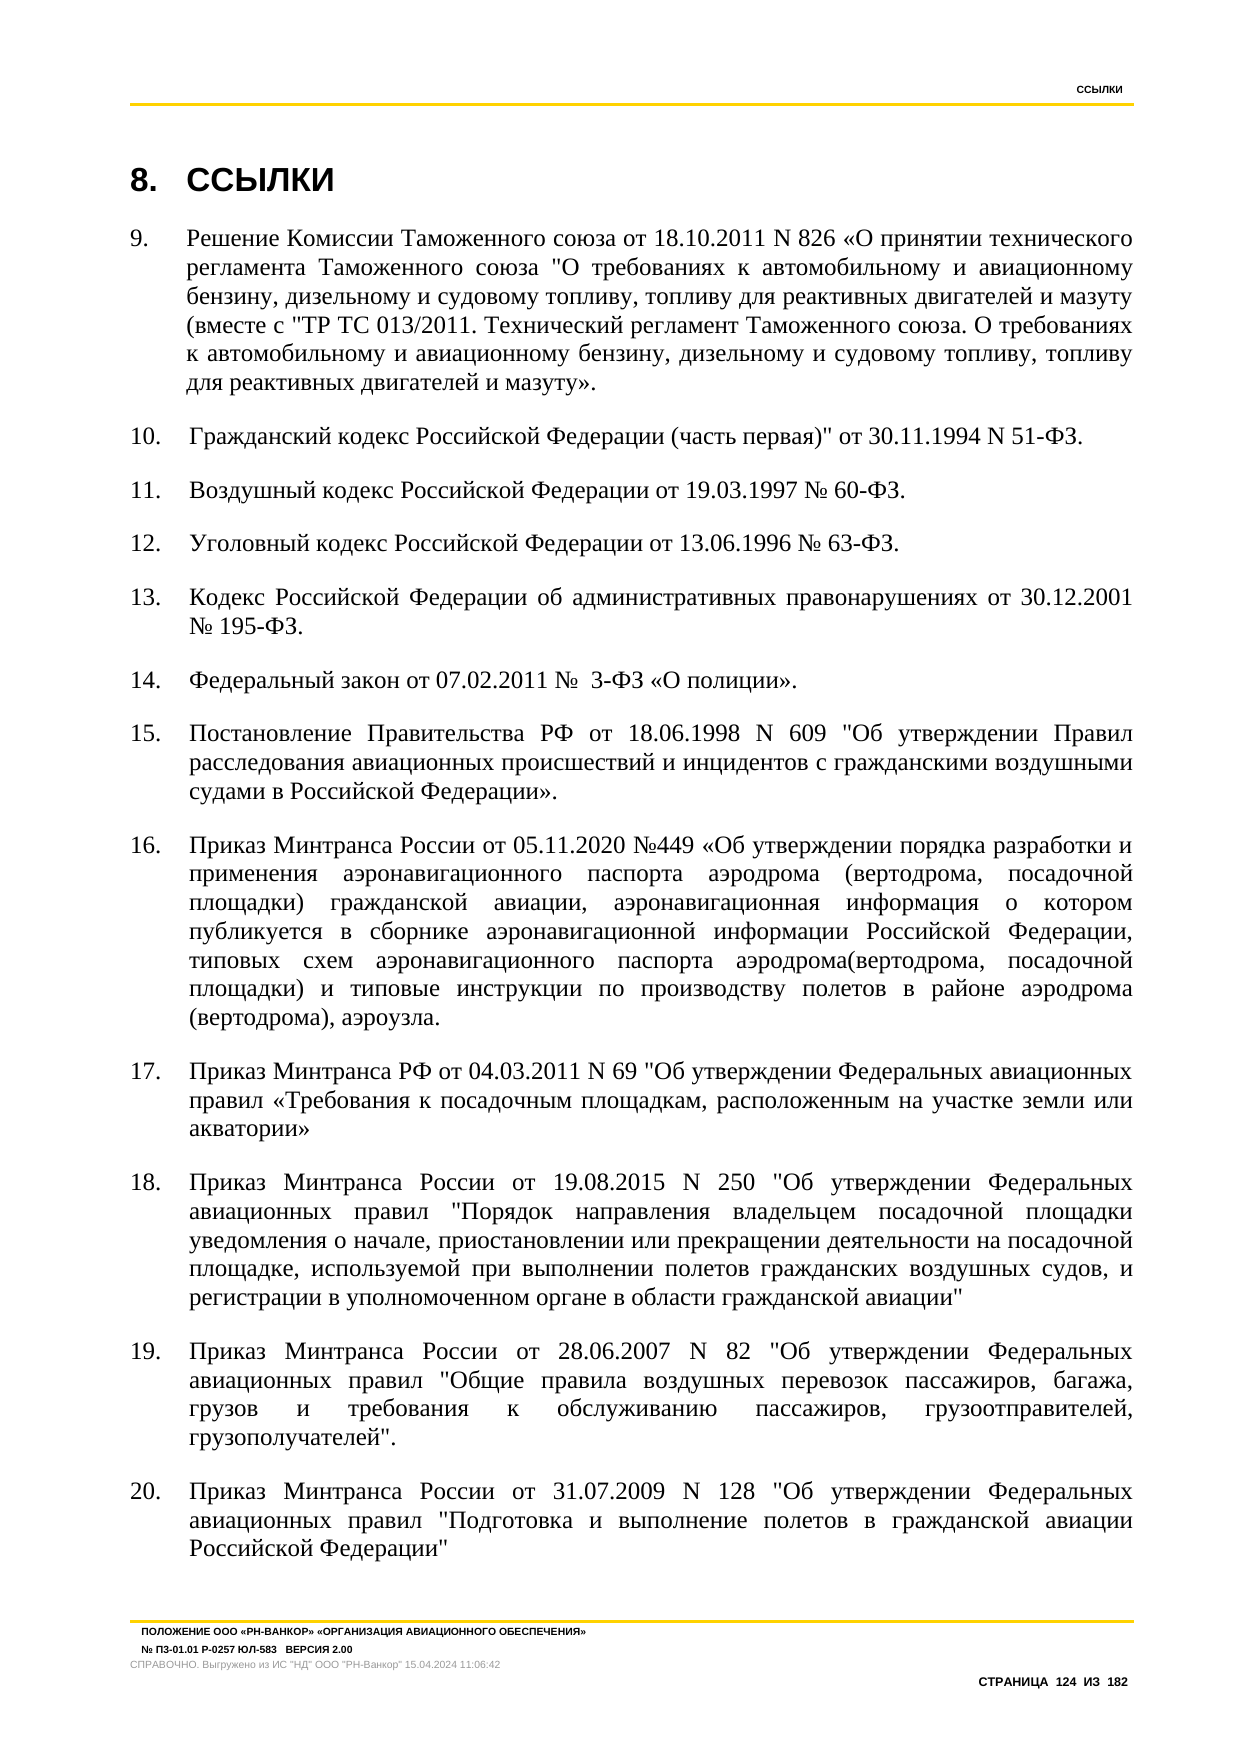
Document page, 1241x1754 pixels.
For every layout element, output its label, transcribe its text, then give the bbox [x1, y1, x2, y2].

list Федеральный закон от 07.02.2011 № 3-ФЗ «О полиции». [130, 665, 1134, 693]
list Приказ Минтранса России от 28.06.2007 N 82 "Об утверждении Федеральных авиационных правил "Общие правила воздушных перевозок пассажиров, багажа, грузов и требования к обслуживанию пассажиров, грузоотправителей, грузополучателей". [130, 1336, 1134, 1451]
list Приказ Минтранса России от 05.11.2020 №449 «Об утверждении порядка разработки и применения аэронавигационного паспорта аэродрома (вертодрома, посадочной площадки) гражданской авиации, аэронавигационная информация о котором публикуется в сборнике аэронавигационной информации Российской Федерации, типовых схем аэронавигационного паспорта аэродрома(вертодрома, посадочной площадки) и типовые инструкции по производству полетов в районе аэродрома (вертодрома), аэроузла. [130, 830, 1134, 1031]
list Решение Комиссии Таможенного союза от 18.10.2011 N 826 «О принятии технического регламента Таможенного союза "О требованиях к автомобильному и авиационному бензину, дизельному и судовому топливу, топливу для реактивных двигателей и мазуту (вместе с "ТР ТС 013/2011. Технический регламент Таможенного союза. О требованиях к автомобильному и авиационному бензину, дизельному и судовому топливу, топливу для реактивных двигателей и мазуту». [130, 223, 1134, 396]
list Приказ Минтранса РФ от 04.03.2011 N 69 "Об утверждении Федеральных авиационных правил «Требования к посадочным площадкам, расположенным на участке земли или акватории» [130, 1056, 1134, 1142]
list Гражданский кодекс Российской Федерации (часть первая)" от 30.11.1994 N 51-ФЗ. [130, 421, 1134, 450]
list Кодекс Российской Федерации об административных правонарушениях от 30.12.2001 № 195-ФЗ. [130, 582, 1134, 640]
subtitle ССЫЛКИ [130, 160, 1134, 198]
list Приказ Минтранса России от 31.07.2009 N 128 "Об утверждении Федеральных авиационных правил "Подготовка и выполнение полетов в гражданской авиации Российской Федерации" [130, 1476, 1134, 1562]
list Постановление Правительства РФ от 18.06.1998 N 609 "Об утверждении Правил расследования авиационных происшествий и инцидентов с гражданскими воздушными судами в Российской Федерации». [130, 718, 1134, 805]
list Уголовный кодекс Российской Федерации от 13.06.1996 № 63-ФЗ. [130, 528, 1134, 557]
list Приказ Минтранса России от 19.08.2015 N 250 "Об утверждении Федеральных авиационных правил "Порядок направления владельцем посадочной площадки уведомления о начале, приостановлении или прекращении деятельности на посадочной площадке, используемой при выполнении полетов гражданских воздушных судов, и регистрации в уполномоченном органе в области гражданской авиации" [130, 1167, 1134, 1311]
list Воздушный кодекс Российской Федерации от 19.03.1997 № 60-ФЗ. [130, 475, 1134, 503]
